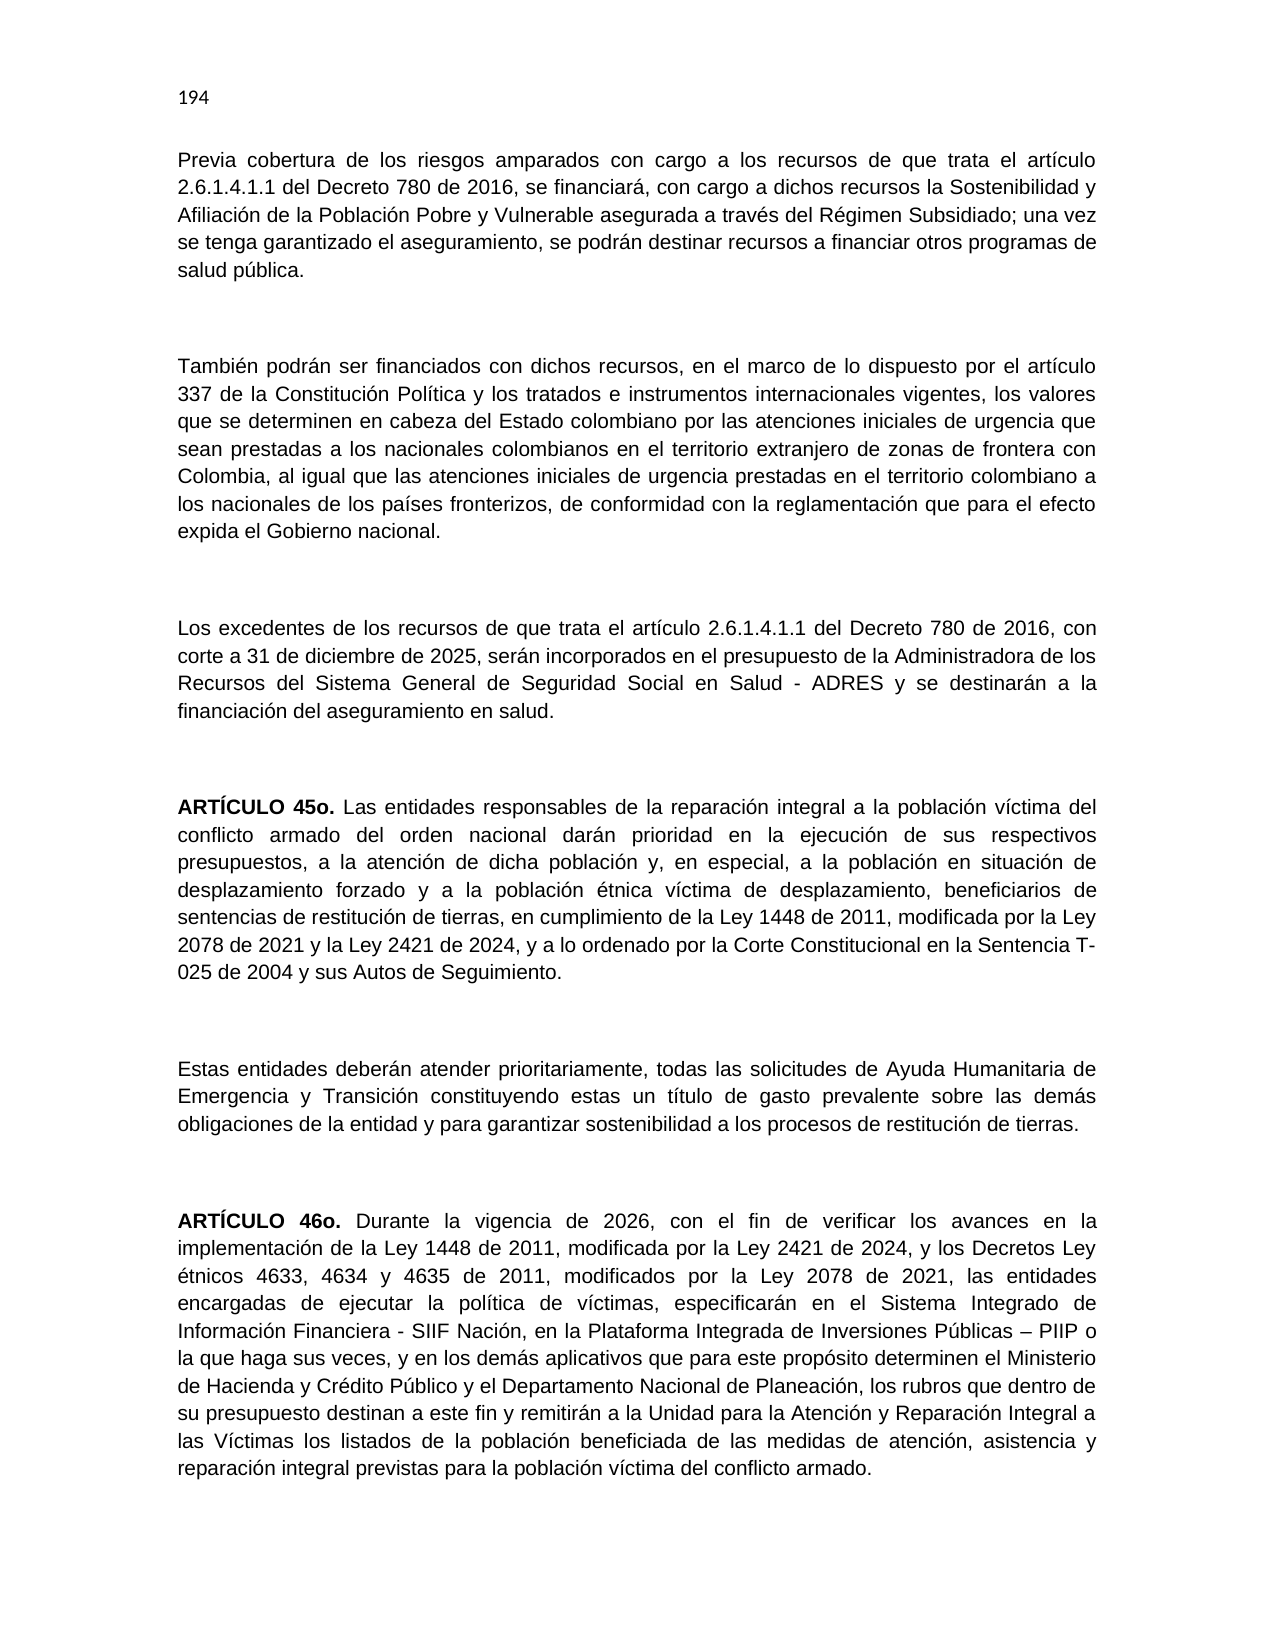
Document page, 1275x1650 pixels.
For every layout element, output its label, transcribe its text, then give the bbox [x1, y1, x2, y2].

text ARTÍCULO 45o. Las entidades responsables de la reparación integral a la población víctima del conflicto armado del orden nacional darán prioridad en la ejecución de sus respectivos presupuestos, a la atención de dicha población y, en especial, a la población en situación de desplazamiento forzado y a la población étnica víctima de desplazamiento, beneficiarios de sentencias de restitución de tierras, en cumplimiento de la Ley 1448 de 2011, modificada por la Ley 2078 de 2021 y la Ley 2421 de 2024, y a lo ordenado por la Corte Constitucional en la Sentencia T-025 de 2004 y sus Autos de Seguimiento. [177, 795, 1098, 984]
text Los excedentes de los recursos de que trata el artículo 2.6.1.4.1.1 del Decreto 780 de 2016, con corte a 31 de diciembre de 2025, serán incorporados en el presupuesto de la Administradora de los Recursos del Sistema General de Seguridad Social en Salud - ADRES y se destinarán a la financiación del aseguramiento en salud. [177, 616, 1098, 722]
text También podrán ser financiados con dichos recursos, en el marco de lo dispuesto por el artículo 337 de la Constitución Política y los tratados e instrumentos internacionales vigentes, los valores que se determinen en cabeza del Estado colombiano por las atenciones iniciales de urgencia que sean prestadas a los nacionales colombianos en el territorio extranjero de zonas de frontera con Colombia, al igual que las atenciones iniciales de urgencia prestadas en el territorio colombiano a los nacionales de los países fronterizos, de conformidad con la reglamentación que para el efecto expida el Gobierno nacional. [177, 354, 1098, 543]
text Estas entidades deberán atender prioritariamente, todas las solicitudes de Ayuda Humanitaria de Emergencia y Transición constituyendo estas un título de gasto prevalente sobre las demás obligaciones de la entidad y para garantizar sostenibilidad a los procesos de restitución de tierras. [177, 1057, 1098, 1136]
text Previa cobertura de los riesgos amparados con cargo a los recursos de que trata el artículo 2.6.1.4.1.1 del Decreto 780 de 2016, se financiará, con cargo a dichos recursos la Sostenibilidad y Afiliación de la Población Pobre y Vulnerable asegurada a través del Régimen Subsidiado; una vez se tenga garantizado el aseguramiento, se podrán destinar recursos a financiar otros programas de salud pública. [177, 148, 1098, 282]
text ARTÍCULO 46o. Durante la vigencia de 2026, con el fin de verificar los avances en la implementación de la Ley 1448 de 2011, modificada por la Ley 2421 de 2024, y los Decretos Ley étnicos 4633, 4634 y 4635 de 2011, modificados por la Ley 2078 de 2021, las entidades encargadas de ejecutar la política de víctimas, especificarán en el Sistema Integrado de Información Financiera - SIIF Nación, en la Plataforma Integrada de Inversiones Públicas – PIIP o la que haga sus veces, y en los demás aplicativos que para este propósito determinen el Ministerio de Hacienda y Crédito Público y el Departamento Nacional de Planeación, los rubros que dentro de su presupuesto destinan a este fin y remitirán a la Unidad para la Atención y Reparación Integral a las Víctimas los listados de la población beneficiada de las medidas de atención, asistencia y reparación integral previstas para la población víctima del conflicto armado. [177, 1208, 1098, 1480]
